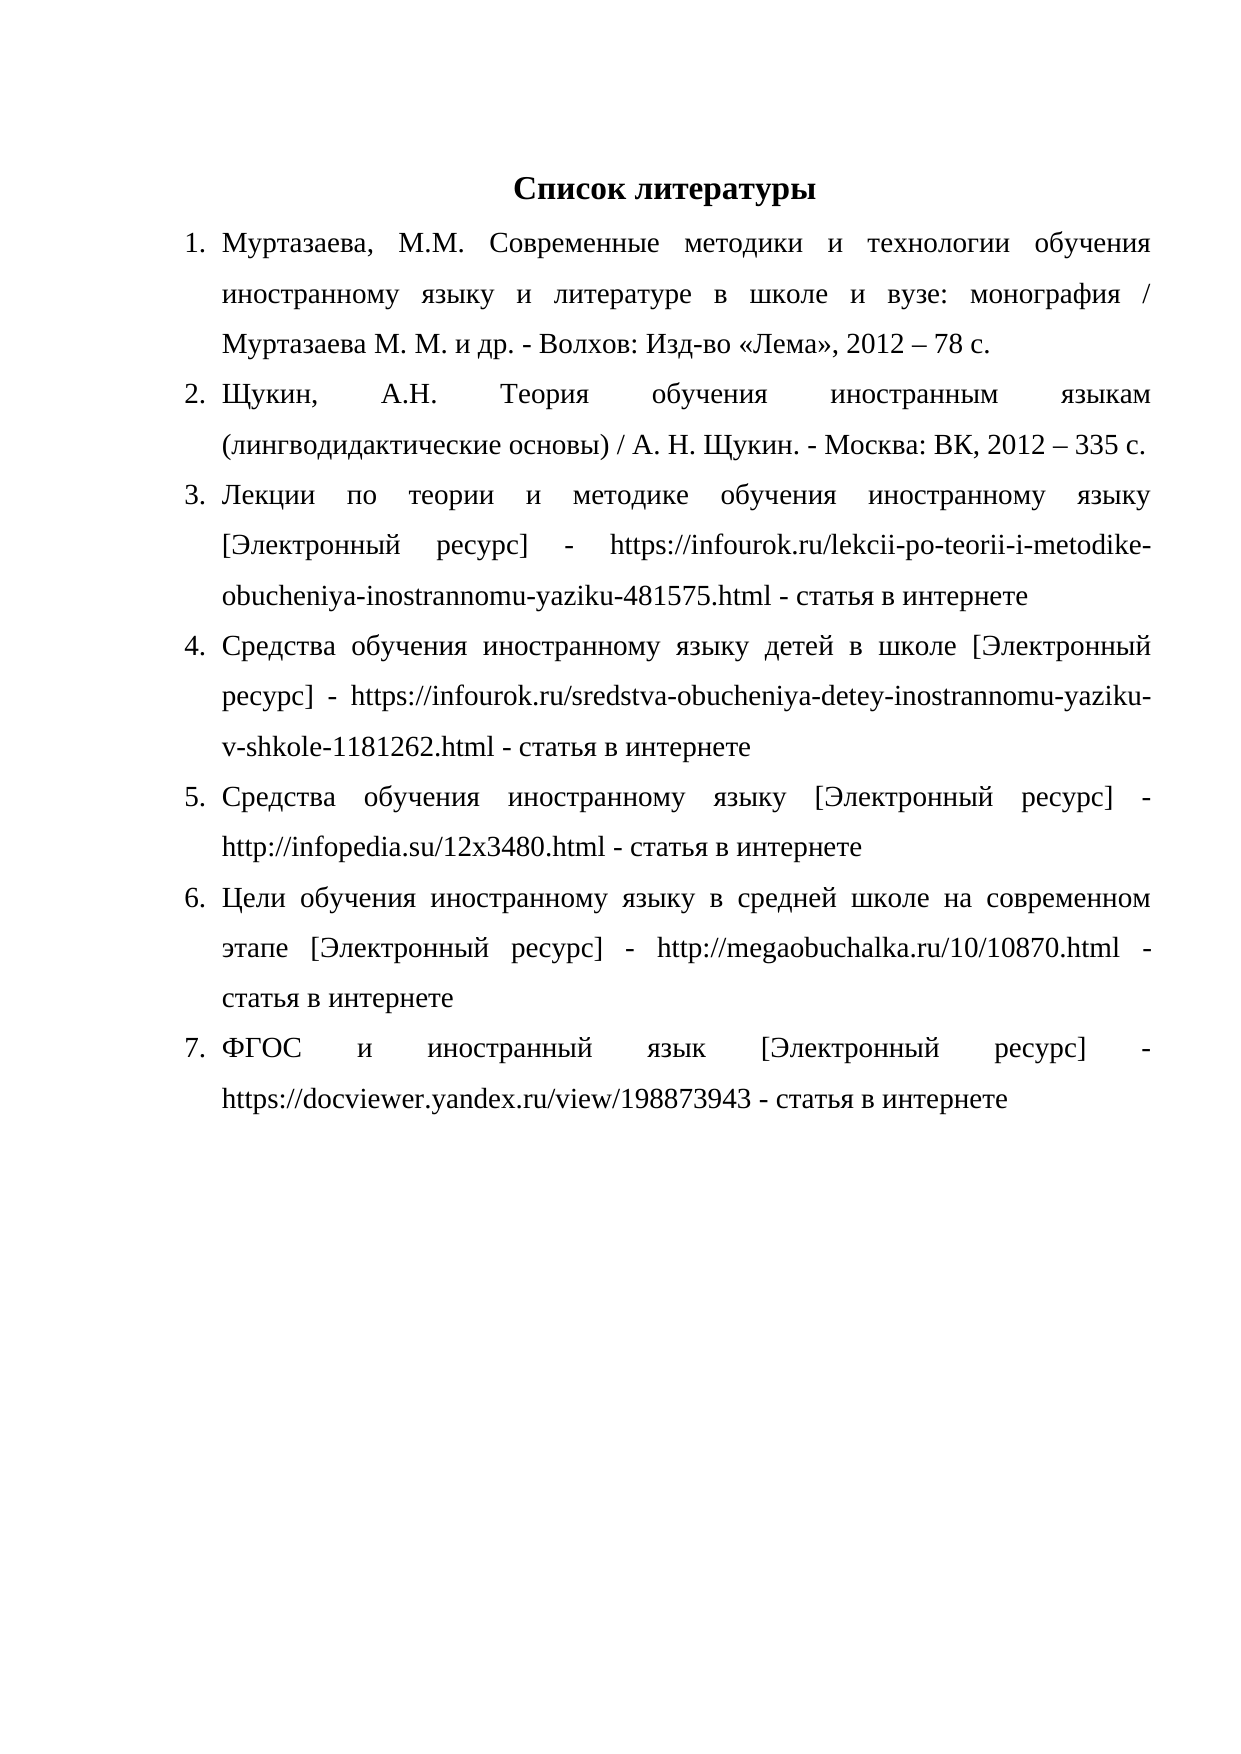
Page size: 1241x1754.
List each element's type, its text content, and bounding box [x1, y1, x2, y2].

list Лекции по теории и методике обучения иностранному языку [Электронный ресурс] - https://infourok.ru/lekcii-po-teorii-i-metodike-obucheniya-inostrannomu-yaziku-481575.html - статья в интернете [184, 477, 1152, 611]
list Средства обучения иностранному языку детей в школе [Электронный ресурс] - https://infourok.ru/sredstva-obucheniya-detey-inostrannomu-yaziku-v-shkole-1181262.html - статья в интернете [184, 628, 1152, 762]
list Средства обучения иностранному языку [Электронный ресурс] - http://infopedia.su/12x3480.html - статья в интернете [184, 779, 1152, 863]
list Щукин, А.Н. Теория обучения иностранным языкам (лингводидактические основы) / А. Н. Щукин. - Москва: ВК, 2012 – 335 с. [184, 377, 1152, 460]
text Список литературы [177, 168, 1152, 206]
list Цели обучения иностранному языку в средней школе на современном этапе [Электронный ресурс] - http://megaobuchalka.ru/10/10870.html - статья в интернете [184, 880, 1152, 1014]
list ФГОС и иностранный язык [Электронный ресурс] - https://docviewer.yandex.ru/view/198873943 - статья в интернете [184, 1031, 1152, 1114]
list Муртазаева, М.М. Современные методики и технологии обучения иностранному языку и литературе в школе и вузе: монография / Муртазаева М. М. и др. - Волхов: Изд-во «Лема», 2012 – 78 с. [184, 226, 1152, 360]
